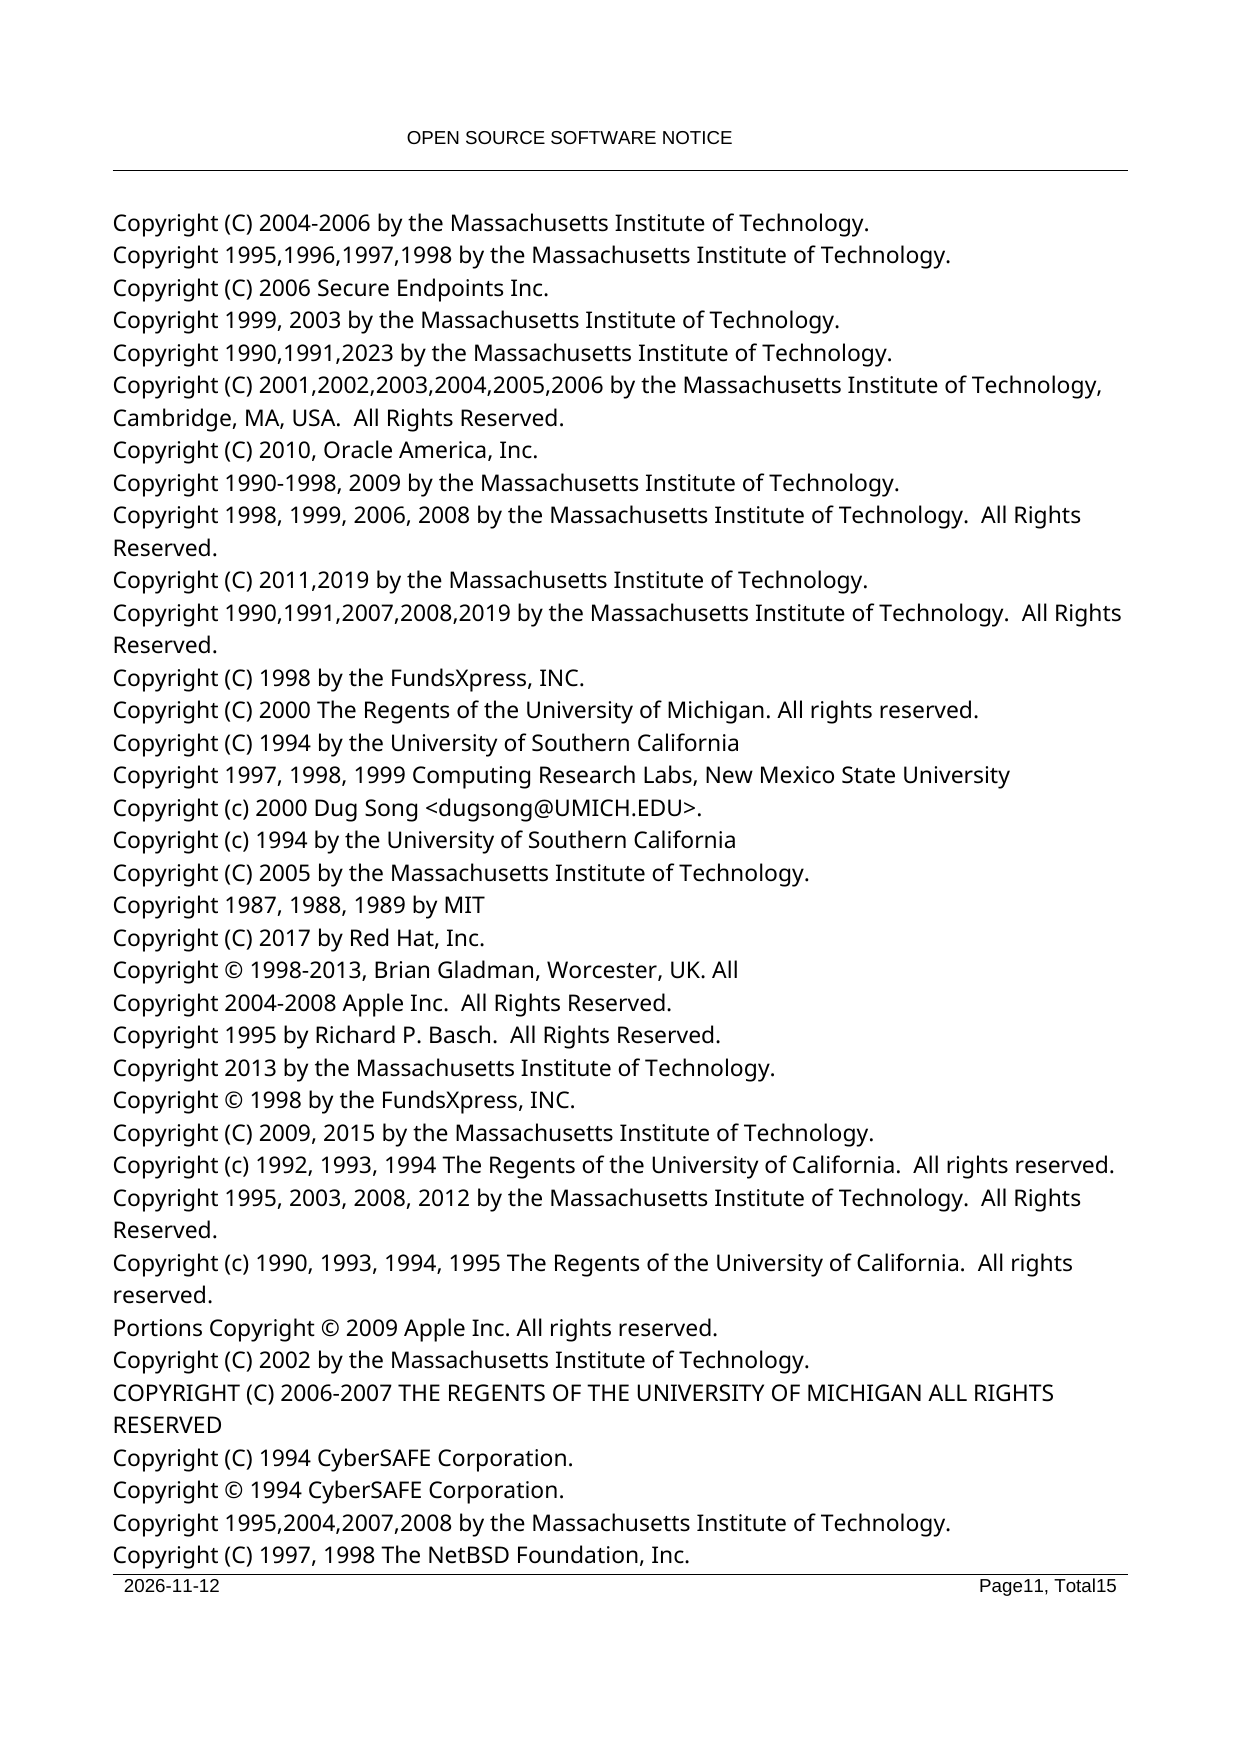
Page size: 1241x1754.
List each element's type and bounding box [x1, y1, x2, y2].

text [112, 206, 1128, 1571]
